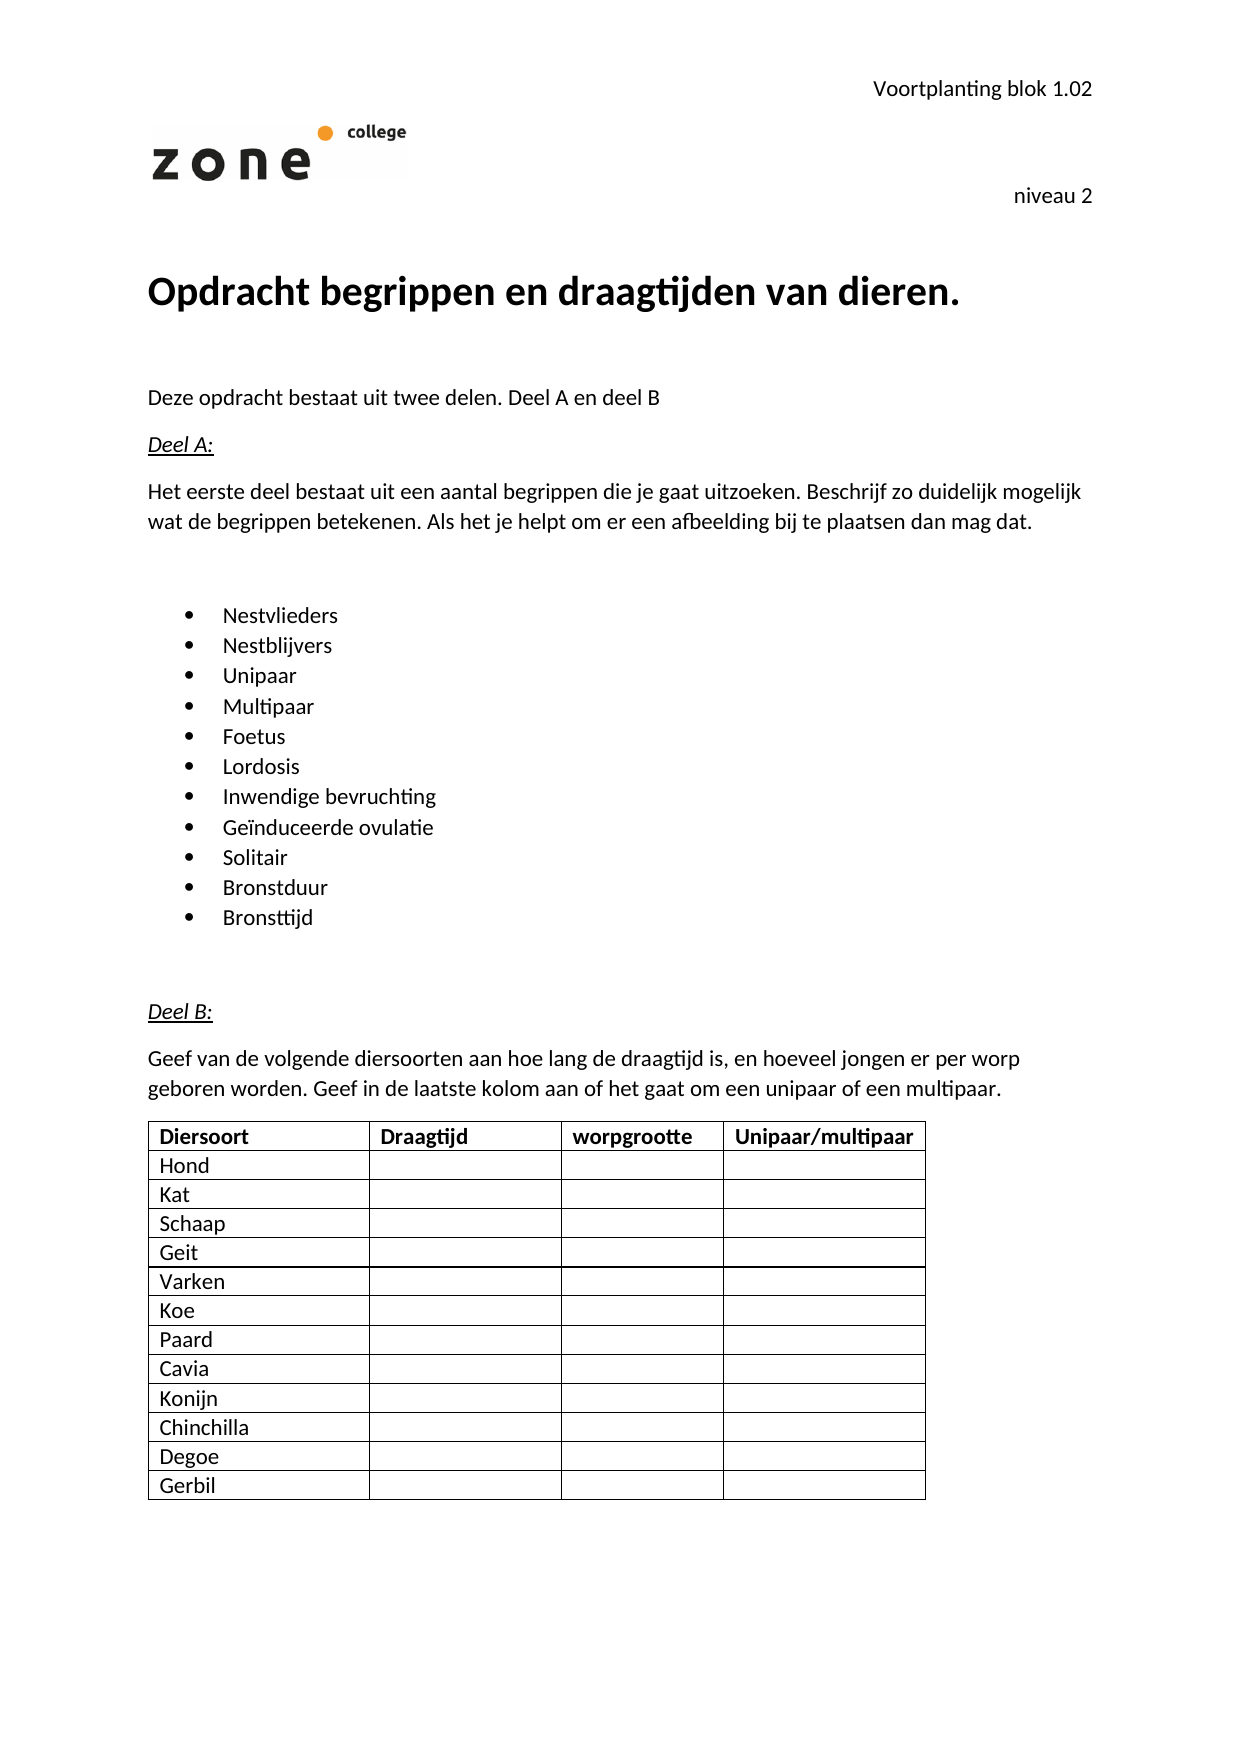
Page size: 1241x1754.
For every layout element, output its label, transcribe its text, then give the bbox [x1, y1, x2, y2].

table_cell [724, 1442, 925, 1470]
text Geef van de volgende diersoorten aan hoe lang de draagtijd is, en hoeveel jongen er per worp geboren worden. Geef in de laatste kolom aan of het gaat om een unipaar of een multipaar. [148, 1044, 1093, 1102]
table_cell Paard [149, 1326, 369, 1353]
text Deel B: [148, 997, 1093, 1025]
text Het eerste deel bestaat uit een aantal begrippen die je gaat uitzoeken. Beschrijf zo duidelijk mogelijk wat de begrippen betekenen. Als het je helpt om er een afbeelding bij te plaatsen dan mag dat. [148, 477, 1093, 536]
table_cell [370, 1442, 561, 1470]
text Deel A: [148, 430, 1093, 458]
table_cell Gerbil [149, 1471, 369, 1499]
list Foetus [185, 722, 1093, 750]
table_cell Hond [149, 1151, 369, 1179]
table_cell Chinchilla [149, 1413, 369, 1441]
table_cell [370, 1268, 561, 1295]
table_cell Varken [149, 1268, 369, 1295]
table_cell Konijn [149, 1384, 369, 1412]
list Bronsttijd [185, 903, 1093, 931]
table_cell Degoe [149, 1442, 369, 1470]
table_cell [562, 1471, 723, 1499]
list Lordosis [185, 752, 1093, 780]
list Solitair [185, 843, 1093, 871]
table_cell [724, 1355, 925, 1383]
table_cell [562, 1355, 723, 1383]
list Bronstduur [185, 873, 1093, 901]
table_cell [562, 1180, 723, 1208]
table_cell [562, 1268, 723, 1295]
list Geïnduceerde ovulatie [185, 813, 1093, 841]
table_cell Koe [149, 1296, 369, 1324]
list Inwendige bevruchting [185, 782, 1093, 811]
table_cell [370, 1413, 561, 1441]
text Deze opdracht bestaat uit twee delen. Deel A en deel B [148, 383, 1093, 412]
table_cell [724, 1268, 925, 1295]
table_cell [562, 1209, 723, 1237]
table_cell Kat [149, 1180, 369, 1208]
picture [147, 101, 412, 204]
text Opdracht begrippen en draagtijden van dieren. [148, 265, 1093, 316]
table_cell [370, 1180, 561, 1208]
table_cell [724, 1384, 925, 1412]
list Unipaar [185, 662, 1093, 690]
table_cell [370, 1471, 561, 1499]
table_cell [562, 1413, 723, 1441]
table_cell [724, 1413, 925, 1441]
table_cell [724, 1180, 925, 1208]
table_cell [370, 1384, 561, 1412]
table_header Diersoort [149, 1122, 369, 1150]
table_cell [724, 1151, 925, 1179]
table_cell [370, 1326, 561, 1353]
list Nestblijvers [185, 631, 1093, 659]
table_cell [562, 1296, 723, 1324]
table_cell [562, 1151, 723, 1179]
table_cell [724, 1238, 925, 1266]
table_cell [370, 1238, 561, 1266]
list Multipaar [185, 692, 1093, 720]
table_cell [370, 1151, 561, 1179]
table_cell Schaap [149, 1209, 369, 1237]
table_header worpgrootte [562, 1122, 723, 1150]
table_cell [562, 1238, 723, 1266]
table_cell Geit [149, 1238, 369, 1266]
table_cell [370, 1296, 561, 1324]
table_cell [724, 1296, 925, 1324]
table_cell [562, 1442, 723, 1470]
table_header Draagtijd [370, 1122, 561, 1150]
table_cell [562, 1326, 723, 1353]
table_header Unipaar/multipaar [724, 1122, 925, 1150]
table_cell [370, 1209, 561, 1237]
table_cell [562, 1384, 723, 1412]
table_cell [724, 1326, 925, 1353]
table_cell [724, 1209, 925, 1237]
table_cell Cavia [149, 1355, 369, 1383]
table_cell [724, 1471, 925, 1499]
list Nestvlieders [185, 601, 1093, 629]
table_cell [370, 1355, 561, 1383]
